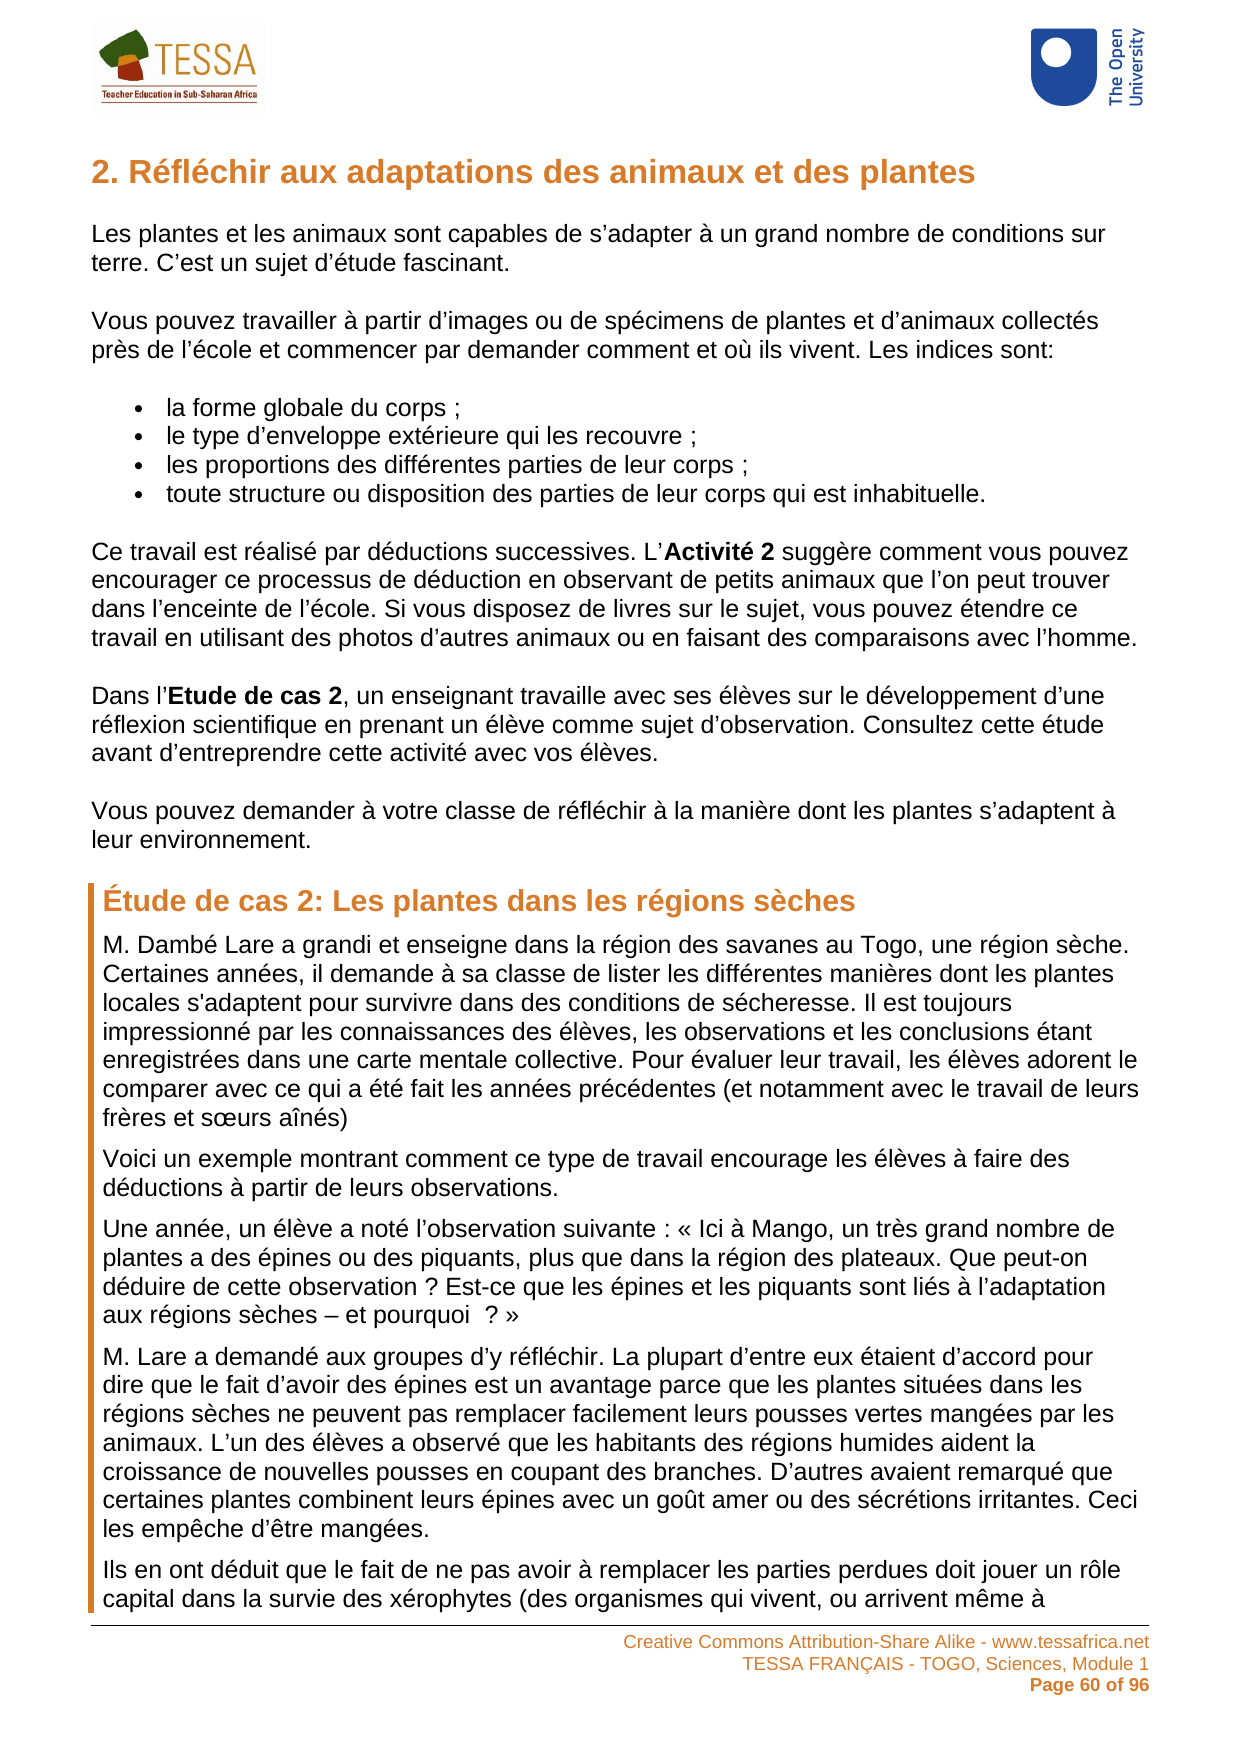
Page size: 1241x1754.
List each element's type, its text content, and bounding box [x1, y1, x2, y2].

list les proportions des différentes parties de leur corps ; [135, 450, 1068, 479]
table_header Étude de cas 2: Les plantes dans les régions sèches [94, 883, 1154, 930]
text Vous pouvez travailler à partir d’images ou de spécimens de plantes et d’animaux collectés près de l’école et commencer par demander comment et où ils vivent. Les indices sont: [91, 306, 1149, 363]
list la forme globale du corps ; [135, 393, 1068, 421]
list toute structure ou disposition des parties de leur corps qui est inhabituelle. [135, 479, 1068, 508]
list le type d’enveloppe extérieure qui les recouvre ; [135, 421, 1068, 450]
text Ce travail est réalisé par déductions successives. L’Activité 2 suggère comment vous pouvez encourager ce processus de déduction en observant de petits animaux que l’on peut trouver dans l’enceinte de l’école. Si vous disposez de livres sur le sujet, vous pouvez étendre ce travail en utilisant des photos d’autres animaux ou en faisant des comparaisons avec l’homme. [91, 537, 1149, 652]
text Dans l’Etude de cas 2, un enseignant travaille avec ses élèves sur le développement d’une réflexion scientifique en prenant un élève comme sujet d’observation. Consultez cette étude avant d’entreprendre cette activité avec vos élèves. [91, 681, 1149, 767]
subtitle 2. Réfléchir aux adaptations des animaux et des plantes [91, 152, 1149, 190]
text Les plantes et les animaux sont capables de s’adapter à un grand nombre de conditions sur terre. C’est un sujet d’étude fascinant. [91, 219, 1149, 277]
picture [1031, 28, 1145, 106]
picture [91, 22, 266, 114]
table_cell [94, 930, 1154, 1613]
text Vous pouvez demander à votre classe de réfléchir à la manière dont les plantes s’adaptent à leur environnement. [91, 796, 1149, 854]
